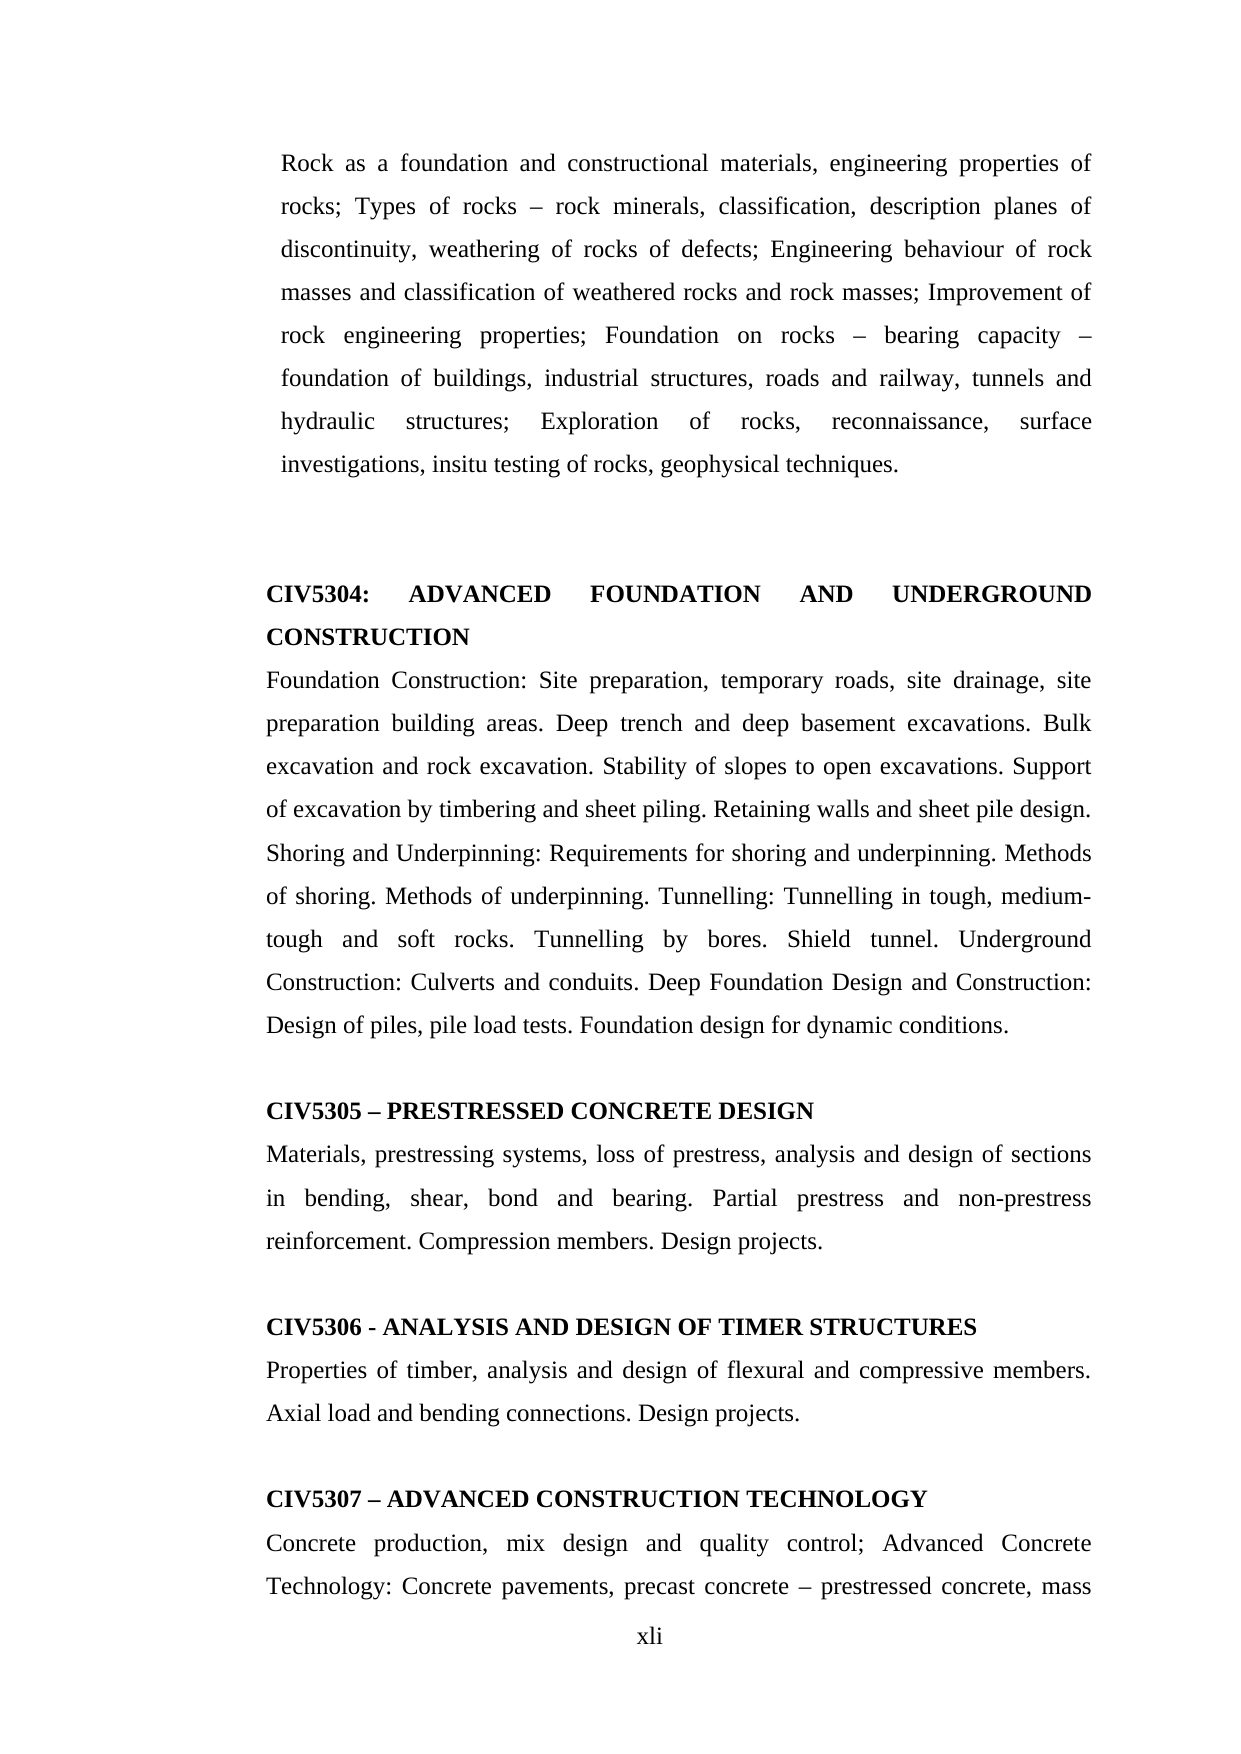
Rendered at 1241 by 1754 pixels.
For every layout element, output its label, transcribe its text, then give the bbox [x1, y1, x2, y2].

text CIV5305 – PRESTRESSED CONCRETE DESIGN [266, 1096, 1092, 1125]
text CIV5307 – ADVANCED CONSTRUCTION TECHNOLOGY [266, 1484, 1092, 1513]
text CIV5306 - ANALYSIS AND DESIGN OF TIMER STRUCTURES [266, 1312, 1092, 1341]
text Properties of timber, analysis and design of flexural and compressive members. Axial load and bending connections. Design projects. [266, 1355, 1092, 1427]
text CIV5304: ADVANCED FOUNDATION AND UNDERGROUND CONSTRUCTION [266, 579, 1092, 651]
text Rock as a foundation and constructional materials, engineering properties of rocks; Types of rocks – rock minerals, classification, description planes of discontinuity, weathering of rocks of defects; Engineering behaviour of rock masses and classification of weathered rocks and rock masses; Improvement of rock engineering properties; Foundation on rocks – bearing capacity – foundation of buildings, industrial structures, roads and railway, tunnels and hydraulic structures; Exploration of rocks, reconnaissance, surface investigations, insitu testing of rocks, geophysical techniques. [281, 148, 1092, 478]
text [266, 1528, 1092, 1599]
text Foundation Construction: Site preparation, temporary roads, site drainage, site preparation building areas. Deep trench and deep basement excavations. Bulk excavation and rock excavation. Stability of slopes to open excavations. Support of excavation by timbering and sheet piling. Retaining walls and sheet pile design. Shoring and Underpinning: Requirements for shoring and underpinning. Methods of shoring. Methods of underpinning. Tunnelling: Tunnelling in tough, medium-tough and soft rocks. Tunnelling by bores. Shield tunnel. Underground Construction: Culverts and conduits. Deep Foundation Design and Construction: Design of piles, pile load tests. Foundation design for dynamic conditions. [266, 665, 1092, 1039]
text Materials, prestressing systems, loss of prestress, analysis and design of sections in bending, shear, bond and bearing. Partial prestress and non-prestress reinforcement. Compression members. Design projects. [266, 1139, 1092, 1254]
